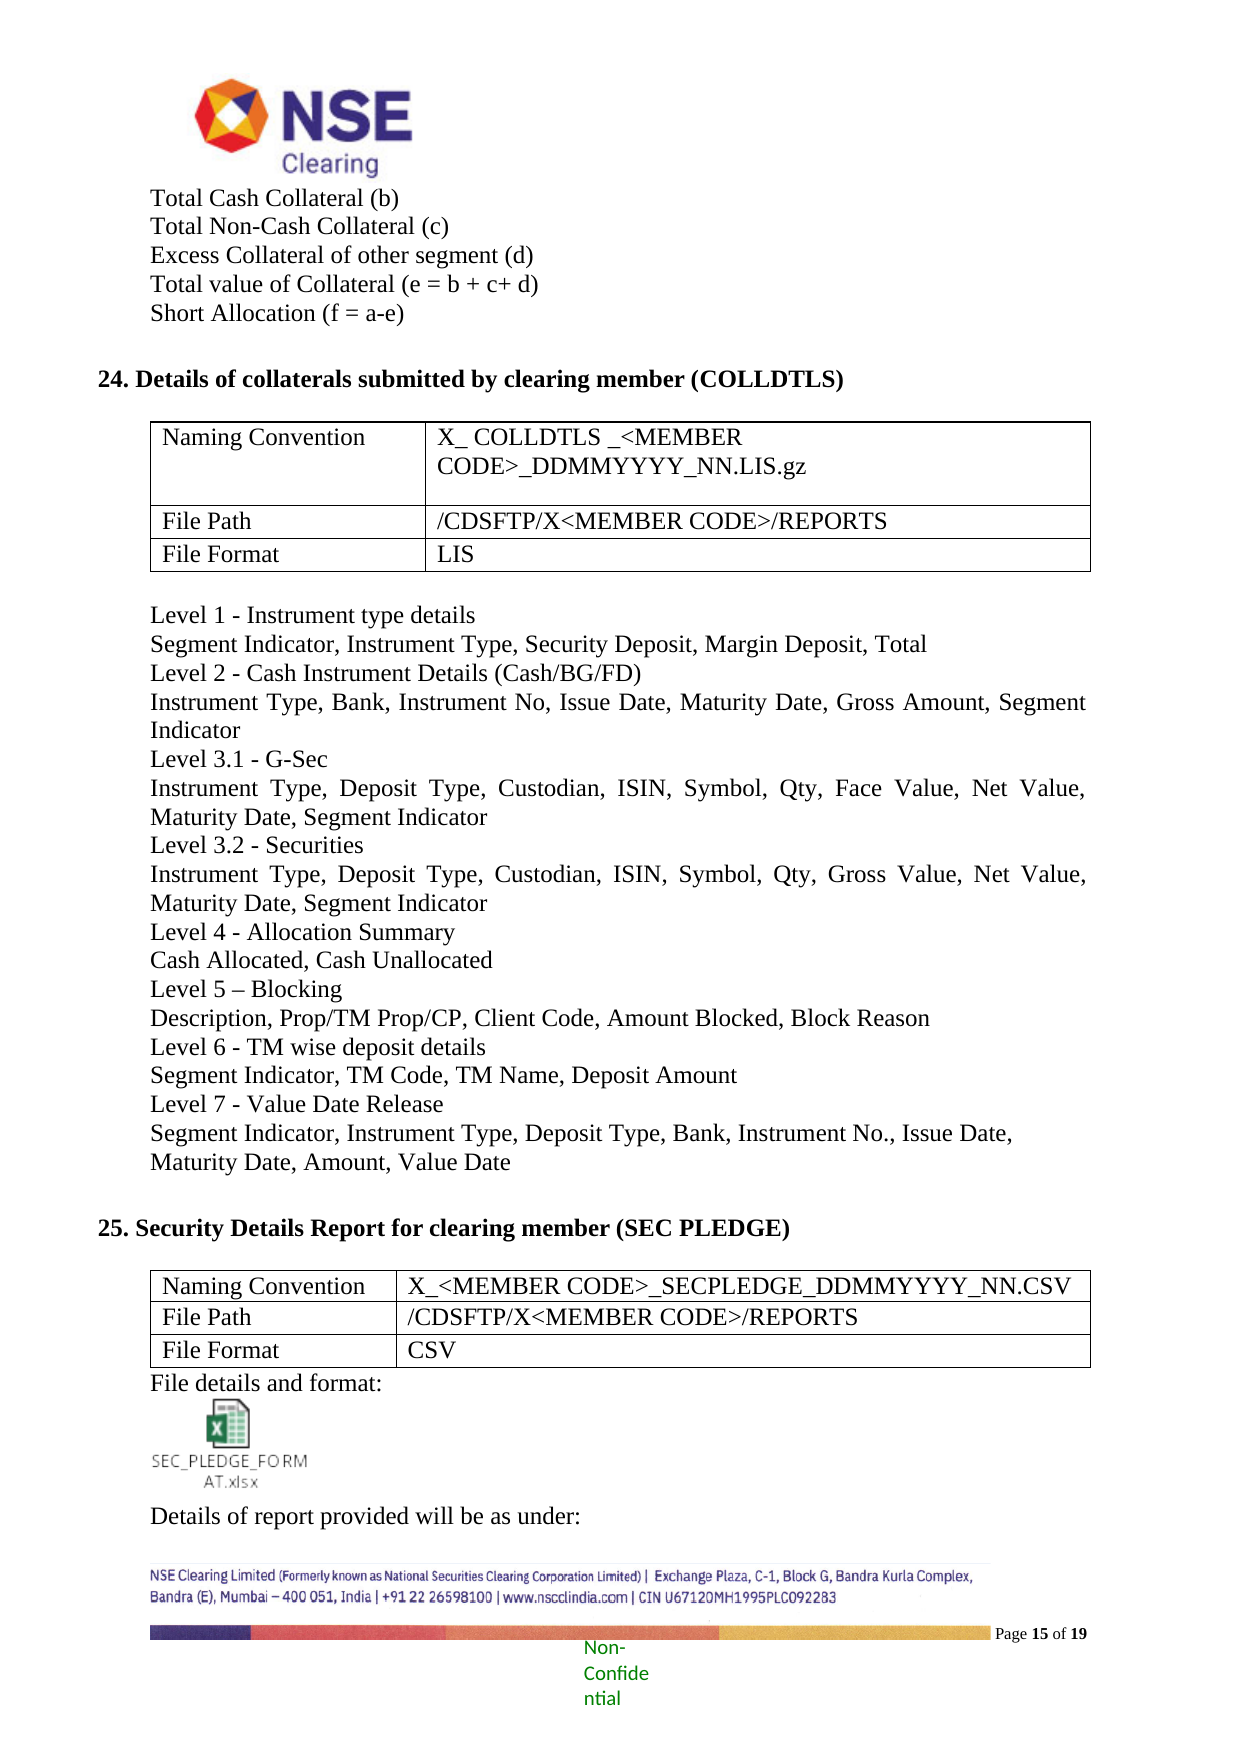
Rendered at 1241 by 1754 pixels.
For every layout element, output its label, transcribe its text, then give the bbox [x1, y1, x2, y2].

text Instrument Type, Bank, Instrument No, Issue Date, Maturity Date, Gross Amount, Segment Indicator [150, 687, 1087, 744]
table_cell File Path [151, 506, 425, 538]
table_cell File Format [151, 539, 425, 571]
subtitle Details of collaterals submitted by clearing member (COLLDTLS) [98, 355, 1090, 393]
text Level 3.2 - Securities [150, 830, 1087, 859]
text Total value of Collateral (e = b + c+ d) [150, 269, 1090, 298]
text Excess Collateral of other segment (d) [150, 240, 1090, 269]
text Level 6 - TM wise deposit details [150, 1032, 1087, 1060]
text Short Allocation (f = a-e) [150, 298, 1090, 326]
text Level 4 - Allocation Summary [150, 917, 1087, 945]
text Segment Indicator, TM Code, TM Name, Deposit Amount [150, 1060, 1090, 1089]
table_cell File Path [151, 1302, 396, 1334]
picture [150, 1563, 991, 1640]
table_header Naming Convention [151, 423, 425, 505]
text Description, Prop/TM Prop/CP, Client Code, Amount Blocked, Block Reason [150, 1003, 1087, 1032]
text Total Cash Collateral (b) [150, 183, 1090, 211]
table_header Naming Convention [151, 1271, 396, 1301]
text Level 7 - Value Date Release [150, 1089, 1090, 1118]
text Level 5 – Blocking [150, 974, 1087, 1003]
text Instrument Type, Deposit Type, Custodian, ISIN, Symbol, Qty, Gross Value, Net Value, Maturity Date, Segment Indicator [150, 859, 1087, 917]
text Details of report provided will be as under: [150, 1501, 1090, 1530]
text Segment Indicator, Instrument Type, Security Deposit, Margin Deposit, Total [150, 629, 1087, 658]
table_header X_ COLLDTLS _<MEMBER CODE>_DDMMYYYY_NN.LIS.gz [426, 423, 1090, 505]
table_header X_<MEMBER CODE>_SECPLEDGE_DDMMYYYY_NN.CSV [397, 1271, 1090, 1301]
text Level 3.1 - G-Sec [150, 744, 1087, 773]
subtitle Security Details Report for clearing member (SEC PLEDGE) [98, 1204, 1090, 1242]
text Level 1 - Instrument type details [150, 600, 1087, 629]
table_cell /CDSFTP/X<MEMBER CODE>/REPORTS [397, 1302, 1090, 1334]
text File details and format: [150, 1368, 1090, 1396]
text Segment Indicator, Instrument Type, Deposit Type, Bank, Instrument No., Issue Date, Maturity Date, Amount, Value Date [150, 1118, 1090, 1175]
text Cash Allocated, Cash Unallocated [150, 945, 1087, 974]
table_cell CSV [397, 1335, 1090, 1367]
text Total Non-Cash Collateral (c) [150, 211, 1090, 240]
table_cell /CDSFTP/X<MEMBER CODE>/REPORTS [426, 506, 1090, 538]
text Level 2 - Cash Instrument Details (Cash/BG/FD) [150, 658, 1087, 687]
picture [150, 73, 456, 183]
table_cell LIS [426, 539, 1090, 571]
text Instrument Type, Deposit Type, Custodian, ISIN, Symbol, Qty, Face Value, Net Value, Maturity Date, Segment Indicator [150, 773, 1087, 830]
table_cell File Format [151, 1335, 396, 1367]
